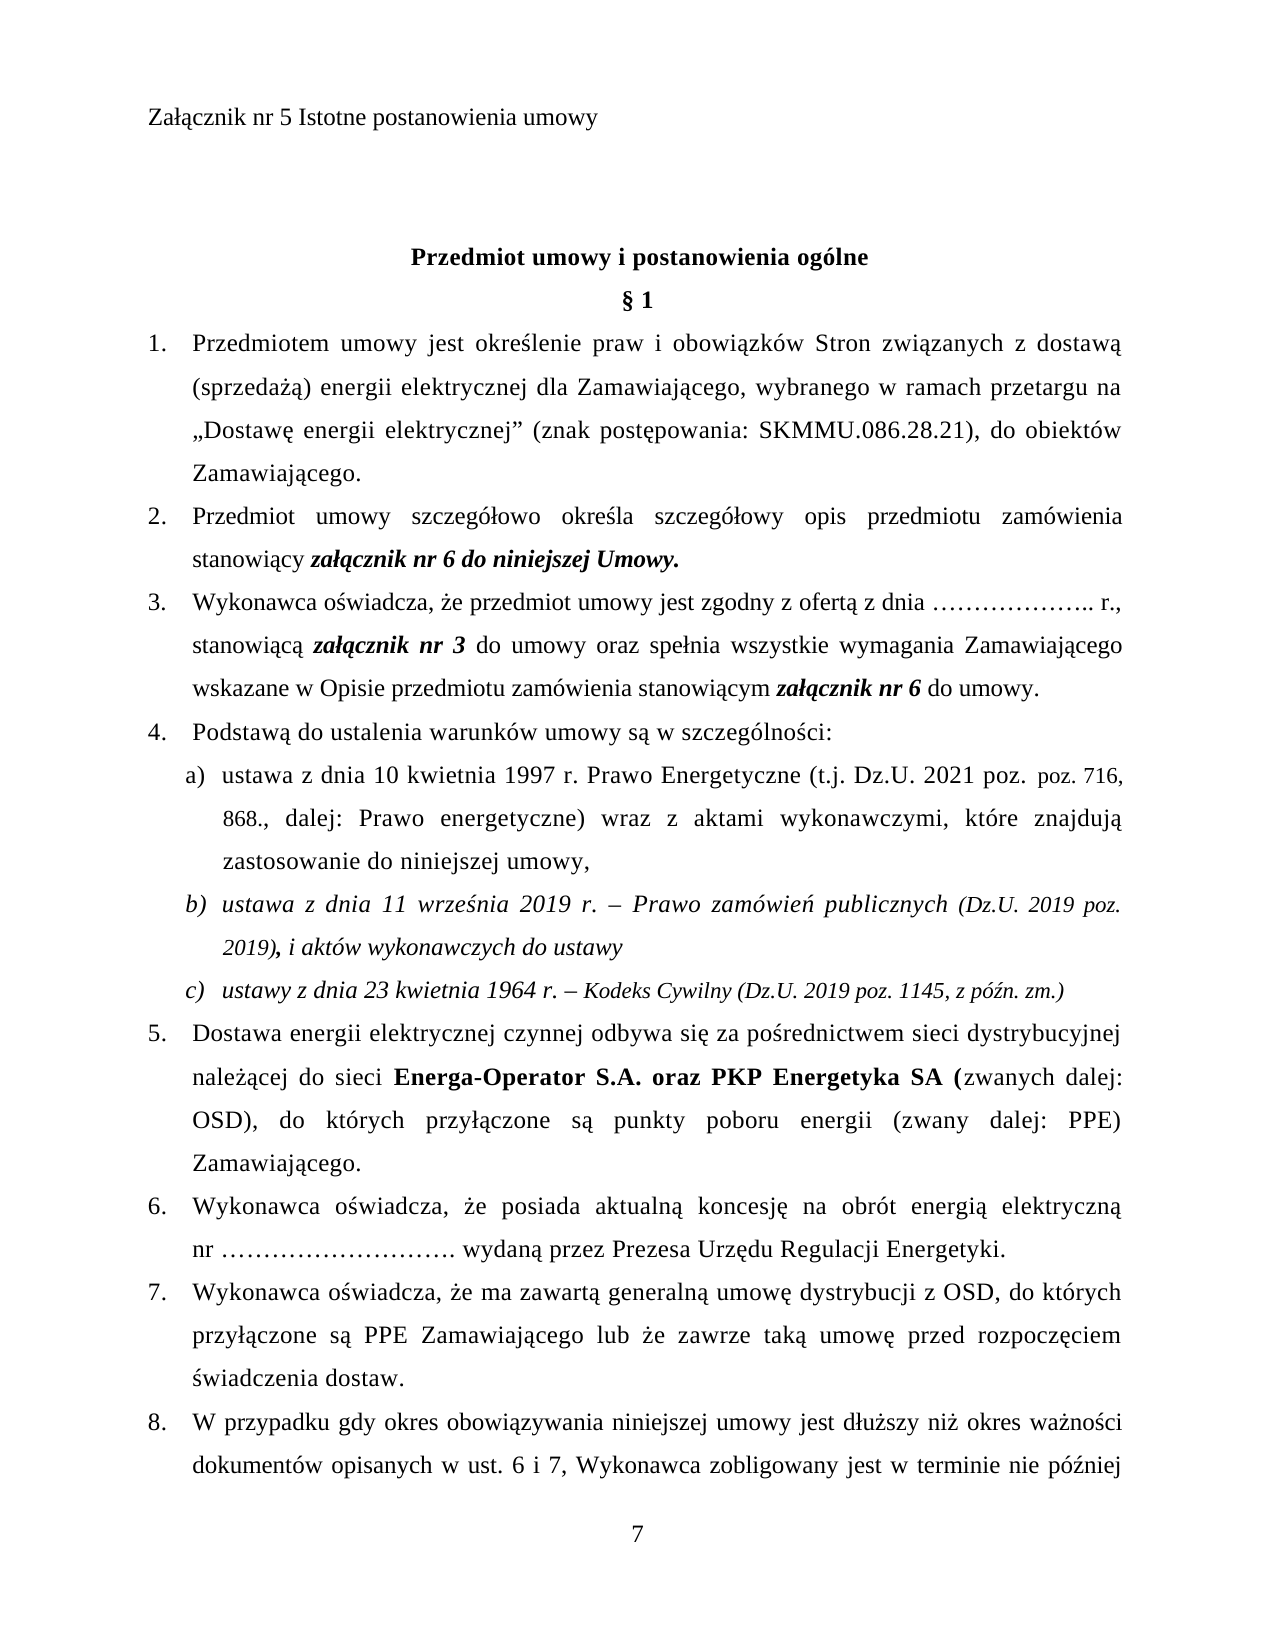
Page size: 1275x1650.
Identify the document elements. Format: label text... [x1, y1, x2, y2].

list ustawa z dnia 11 września 2019 r. – Prawo zamówień publicznych (Dz.U. 2019 poz. 2019), i aktów wykonawczych do ustawy [185, 889, 1123, 961]
list Wykonawca oświadcza, że posiada aktualną koncesję na obrót energią elektryczną nr ………………………. wydaną przez Prezesa Urzędu Regulacji Energetyki. [148, 1191, 1123, 1263]
text Załącznik nr 5 Istotne postanowienia umowy [148, 102, 1127, 131]
text § 1 [148, 285, 1127, 314]
list ustawa z dnia 10 kwietnia 1997 r. Prawo Energetyczne (t.j. Dz.U. 2021 poz. poz. 716, 868., dalej: Prawo energetyczne) wraz z aktami wykonawczymi, które znajdują zastosowanie do niniejszej umowy, [185, 760, 1123, 875]
list Dostawa energii elektrycznej czynnej odbywa się za pośrednictwem sieci dystrybucyjnej należącej do sieci Energa-Operator S.A. oraz PKP Energetyka SA (zwanych dalej: OSD), do których przyłączone są punkty poboru energii (zwany dalej: PPE) Zamawiającego. [148, 1018, 1123, 1177]
text Przedmiot umowy i postanowienia ogólne [152, 242, 1127, 271]
list Wykonawca oświadcza, że ma zawartą generalną umowę dystrybucji z OSD, do których przyłączone są PPE Zamawiającego lub że zawrze taką umowę przed rozpoczęciem świadczenia dostaw. [148, 1277, 1123, 1392]
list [148, 1407, 1123, 1478]
list ustawy z dnia 23 kwietnia 1964 r. – Kodeks Cywilny (Dz.U. 2019 poz. 1145, z późn. zm.) [185, 975, 1123, 1004]
list Przedmiotem umowy jest określenie praw i obowiązków Stron związanych z dostawą (sprzedażą) energii elektrycznej dla Zamawiającego, wybranego w ramach przetargu na „Dostawę energii elektrycznej” (znak postępowania: SKMMU.086.28.21), do obiektów Zamawiającego. [148, 328, 1123, 487]
list Podstawą do ustalenia warunków umowy są w szczególności: [148, 717, 1123, 745]
list Wykonawca oświadcza, że przedmiot umowy jest zgodny z ofertą z dnia ……………….. r., stanowiącą załącznik nr 3 do umowy oraz spełnia wszystkie wymagania Zamawiającego wskazane w Opisie przedmiotu zamówienia stanowiącym załącznik nr 6 do umowy. [148, 587, 1123, 702]
list Przedmiot umowy szczegółowo określa szczegółowy opis przedmiotu zamówienia stanowiący załącznik nr 6 do niniejszej Umowy. [148, 501, 1123, 573]
